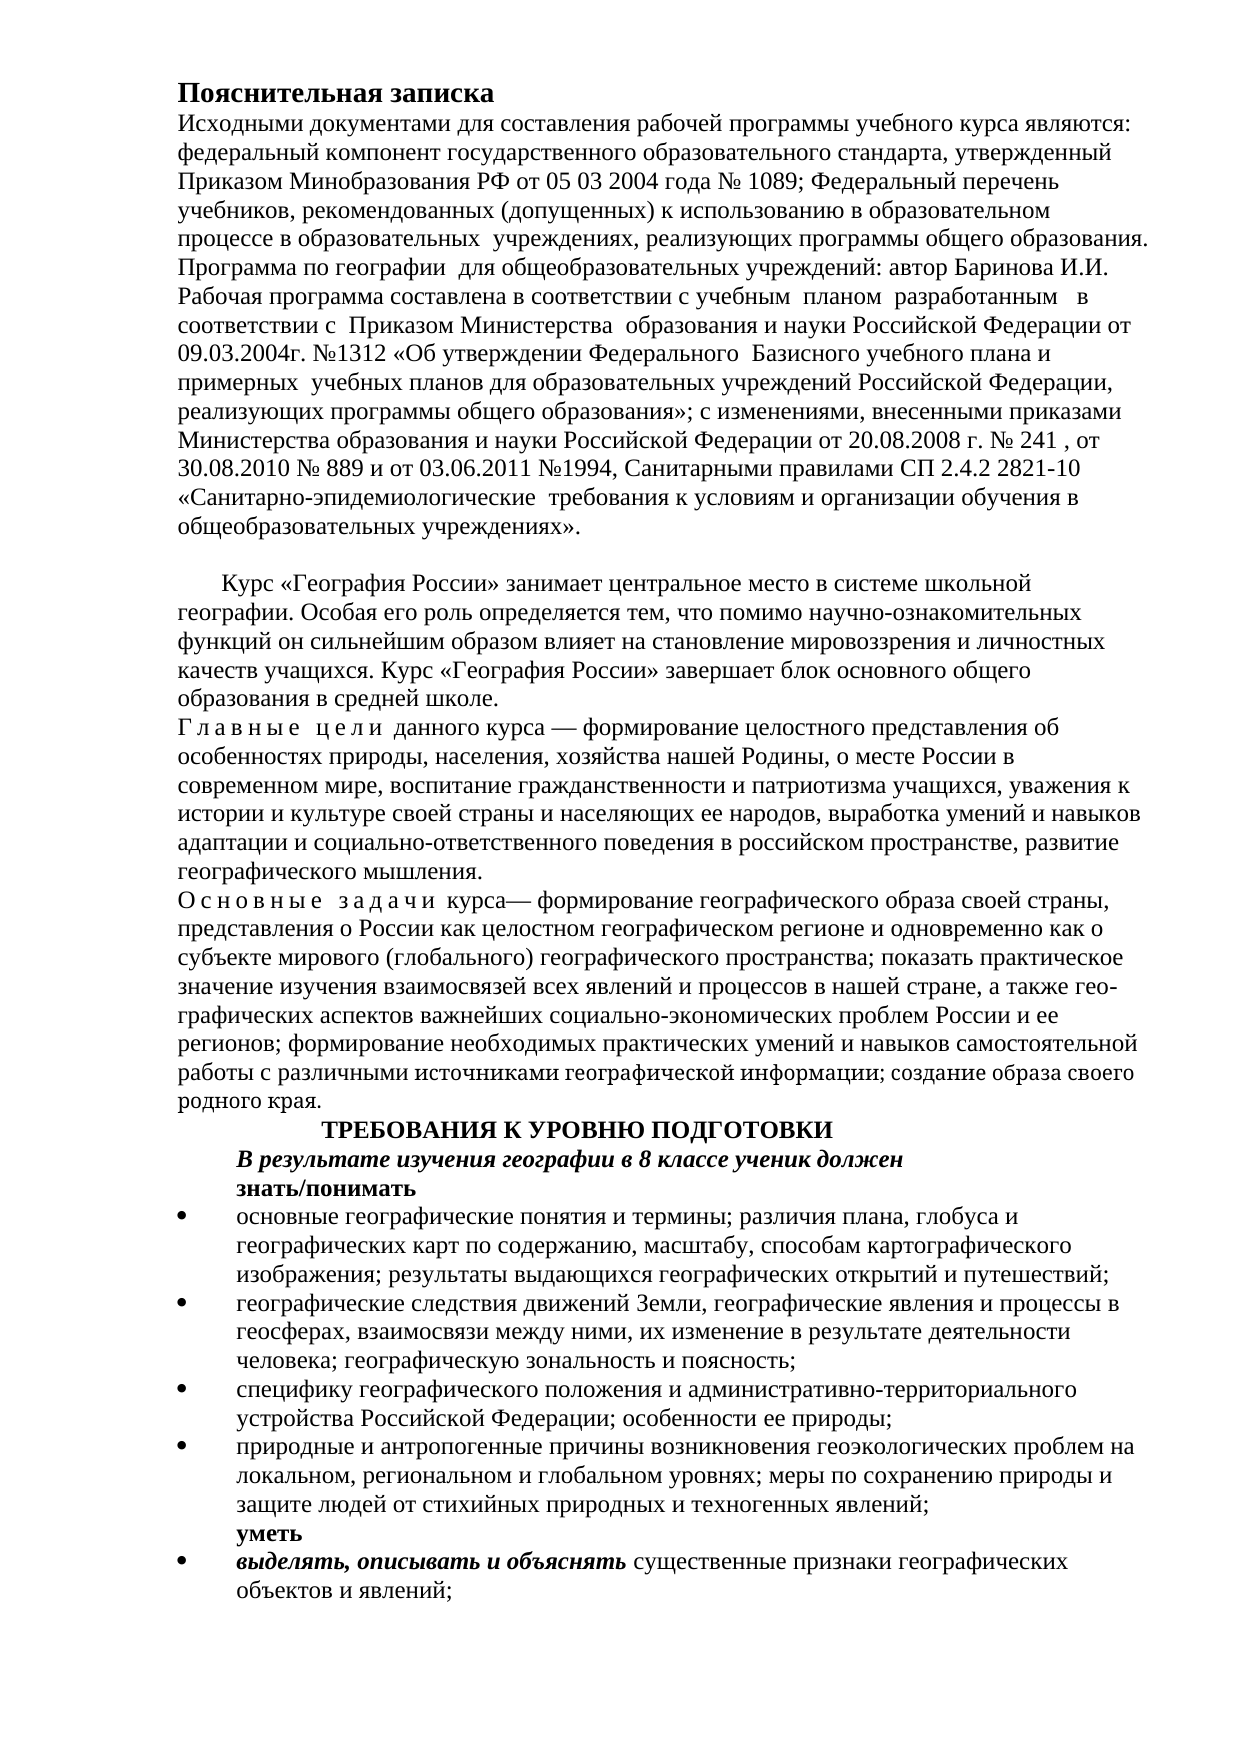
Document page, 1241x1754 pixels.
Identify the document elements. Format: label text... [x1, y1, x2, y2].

text Пояснительная записка [177, 75, 1152, 108]
list географические следствия движений Земли, географические явления и процессы в геосферах, взаимосвязи между ними, их изменение в результате деятельности человека; географическую зональность и поясность; [177, 1288, 1152, 1374]
list выделять, описывать и объяснять существенные признаки географических объектов и явлений; [177, 1546, 1152, 1604]
text Курс «География России» занимает центральное место в системе школьной географии. Особая его роль определяется тем, что помимо научно-ознакомительных функций он сильнейшим образом влияет на становление мировоззрения и личностных качеств учащихся. Курс «География России» завершает блок основного общего образования в средней школе. [177, 568, 1152, 712]
text федеральный компонент государственного образовательного стандарта, утвержденный Приказом Минобразования РФ от 05 03 2004 года № 1089; Федеральный перечень учебников, рекомендованных (допущенных) к использованию в образовательном процессе в образовательных учреждениях, реализующих программы общего образования. Программа по географии для общеобразовательных учреждений: автор Баринова И.И. Рабочая программа составлена в соответствии с учебным планом разработанным в соответствии с Приказом Министерства образования и науки Российской Федерации от 09.03.2004г. №1312 «Об утверждении Федерального Базисного учебного плана и примерных учебных планов для образовательных учреждений Российской Федерации, реализующих программы общего образования»; с изменениями, внесенными приказами Министерства образования и науки Российской Федерации от 20.08.2008 г. № 241 , от 30.08.2010 № 889 и от 03.06.2011 №1994, Санитарными правилами СП 2.4.2 2821-10 «Санитарно-эпидемиологические требования к условиям и организации обучения в общеобразовательных учреждениях». [177, 137, 1152, 540]
text Главные цели данного курса — формирование целостного представления об особенностях природы, населения, хозяйства нашей Родины, о месте России в современном мире, воспитание гражданственности и патриотизма учащихся, уважения к истории и культуре своей страны и населяющих ее народов, выработка умений и навыков адаптации и социально-ответственного поведения в российском пространстве, развитие географического мышления. [177, 712, 1152, 885]
text Основные задачи курса— формирование географического образа своей страны, представления о России как целостном географическом регионе и одновременно как о субъекте мирового (глобального) географического пространства; показать практическое значение изучения взаимосвязей всех явлений и процессов в нашей стране, а также географических аспектов важнейших социально-экономических проблем России и ее регионов; формирование необходимых практических умений и навыков самостоятельной работы с различными источниками географической информации; создание образа своего родного края. [177, 885, 1152, 1115]
text В результате изучения географии в 8 классе ученик должен [177, 1144, 1152, 1173]
text знать/понимать [236, 1173, 1152, 1201]
text уметь [236, 1518, 1152, 1546]
list специфику географического положения и административно-территориального устройства Российской Федерации; особенности ее природы; [177, 1374, 1152, 1431]
list природные и антропогенные причины возникновения геоэкологических проблем на локальном, региональном и глобальном уровнях; меры по сохранению природы и защите людей от стихийных природных и техногенных явлений; [177, 1431, 1152, 1518]
text Исходными документами для составления рабочей программы учебного курса являются: [177, 108, 1152, 137]
subtitle ТРЕБОВАНИЯ К УРОВНЮ ПОДГОТОВКИ [177, 1115, 1152, 1144]
list основные географические понятия и термины; различия плана, глобуса и географических карт по содержанию, масштабу, способам картографического изображения; результаты выдающихся географических открытий и путешествий; [177, 1201, 1152, 1288]
